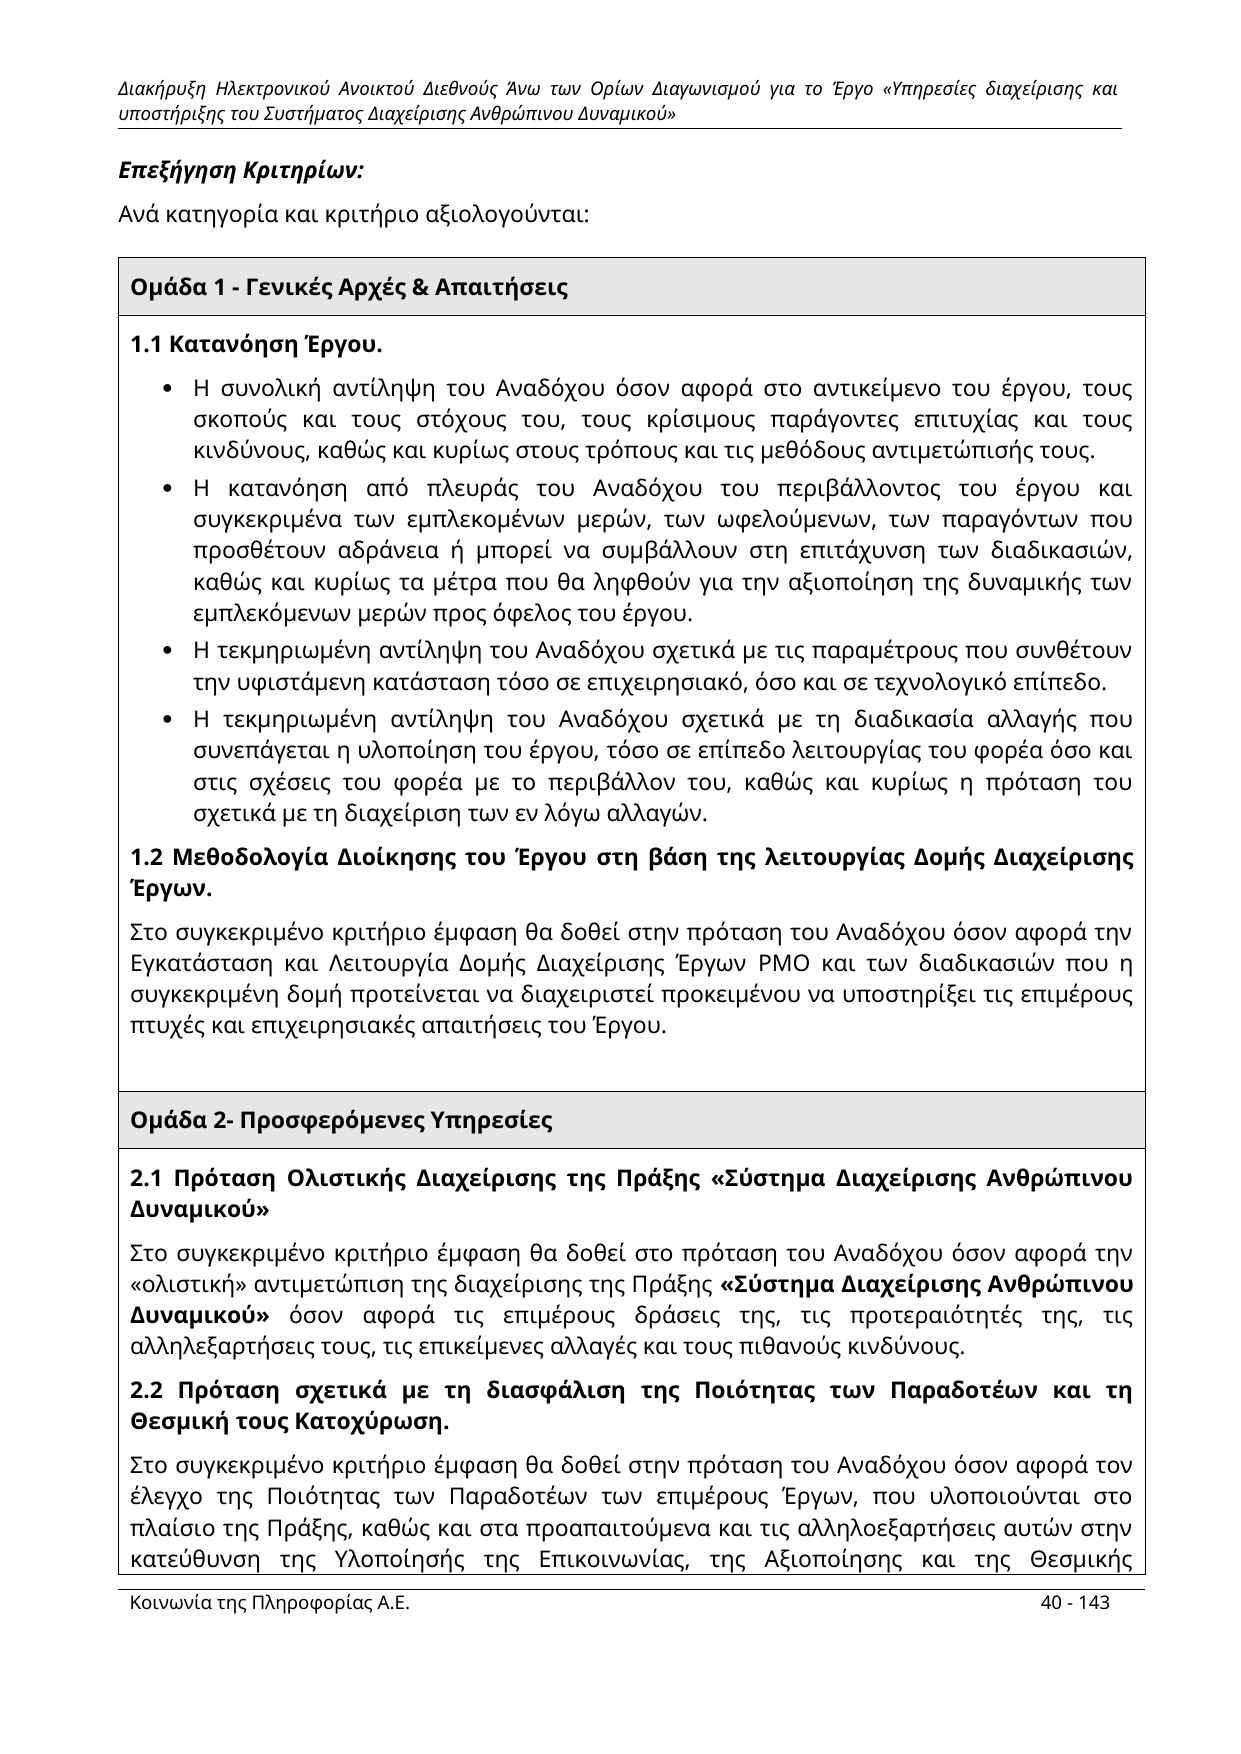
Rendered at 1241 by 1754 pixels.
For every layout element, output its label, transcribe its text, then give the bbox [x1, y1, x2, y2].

text Επεξήγηση Κριτηρίων: [118, 154, 1122, 185]
table_cell Ομάδα 2- Προσφερόμενες Υπηρεσίες [119, 1092, 1145, 1148]
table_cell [119, 1149, 1145, 1574]
table_header Ομάδα 1 - Γενικές Αρχές & Απαιτήσεις [119, 258, 1145, 314]
text Ανά κατηγορία και κριτήριο αξιολογούνται: [118, 198, 1122, 229]
table_cell 1.1 Κατανόηση Έργου. Η συνολική αντίληψη του Αναδόχου όσον αφορά στο αντικείμενο του έργου, τους σκοπούς και τους στόχους του, τους κρίσιμους παράγοντες επιτυχίας και τους κινδύνους, καθώς και κυρίως στους τρόπους και τις μεθόδους αντιμετώπισής τους. Η κατανόηση από πλευράς του Αναδόχου του περιβάλλοντος του έργου και συγκεκριμένα των εμπλεκομένων μερών, των ωφελούμενων, των παραγόντων που προσθέτουν αδράνεια ή μπορεί να συμβάλλουν στη επιτάχυνση των διαδικασιών, καθώς και κυρίως τα μέτρα που θα ληφθούν για την αξιοποίηση της δυναμικής των εμπλεκόμενων μερών προς όφελος του έργου. Η τεκμηριωμένη αντίληψη του Αναδόχου σχετικά με τις παραμέτρους που συνθέτουν την υφιστάμενη κατάσταση τόσο σε επιχειρησιακό, όσο και σε τεχνολογικό επίπεδο. Η τεκμηριωμένη αντίληψη του Αναδόχου σχετικά με τη διαδικασία αλλαγής που συνεπάγεται η υλοποίηση του έργου, τόσο σε επίπεδο λειτουργίας του φορέα όσο και στις σχέσεις του φορέα με το περιβάλλον του, καθώς και κυρίως η πρόταση του σχετικά με τη διαχείριση των εν λόγω αλλαγών. 1.2 Μεθοδολογία Διοίκησης του Έργου στη βάση της λειτουργίας Δομής Διαχείρισης Έργων. Στο συγκεκριμένο κριτήριο έμφαση θα δοθεί στην πρόταση του Αναδόχου όσον αφορά την Εγκατάσταση και Λειτουργία Δομής Διαχείρισης Έργων PMO και των διαδικασιών που η συγκεκριμένη δομή προτείνεται να διαχειριστεί προκειμένου να υποστηρίξει τις επιμέρους πτυχές και επιχειρησιακές απαιτήσεις του Έργου. [119, 316, 1145, 1091]
